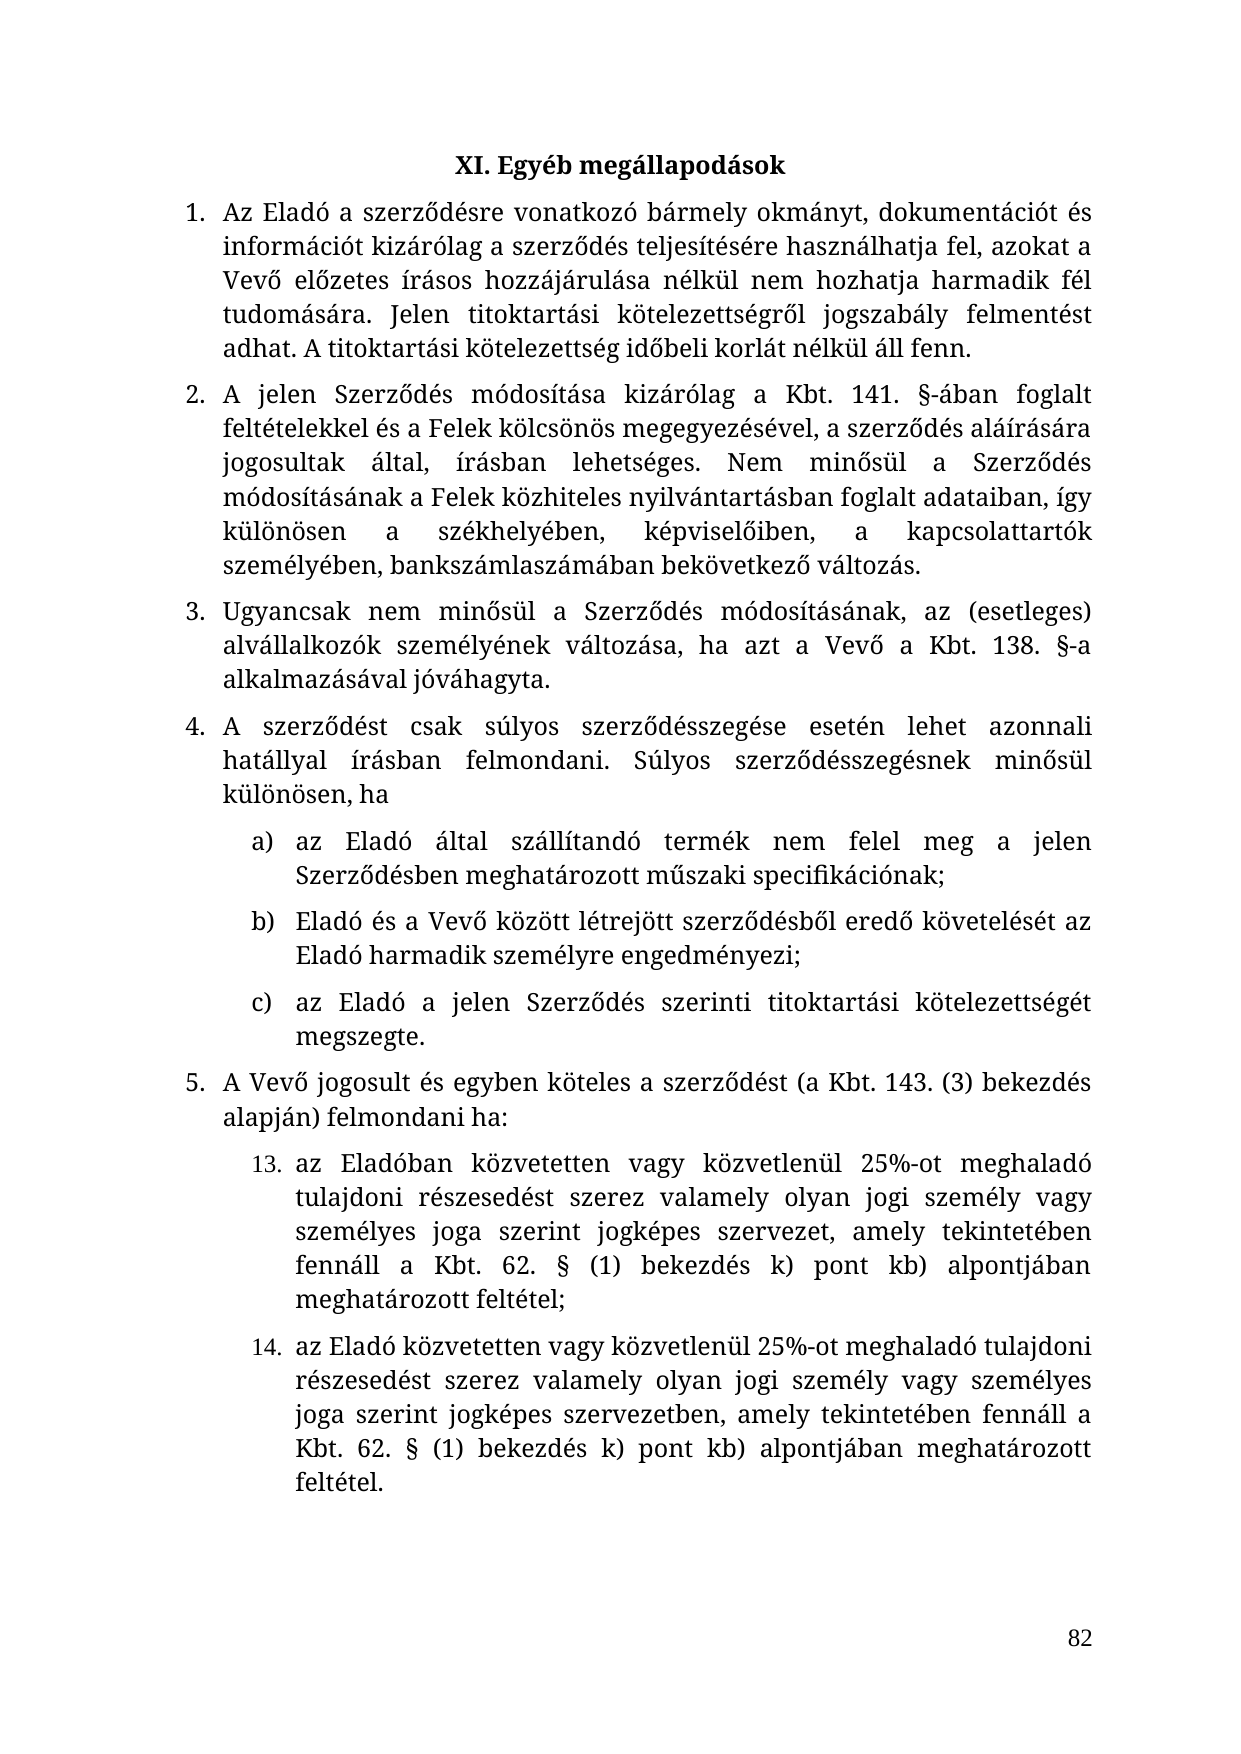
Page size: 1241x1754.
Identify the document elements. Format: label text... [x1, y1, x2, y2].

list Ugyancsak nem minősül a Szerződés módosításának, az (esetleges) alvállalkozók személyének változása, ha azt a Vevő a Kbt. 138. §-a alkalmazásával jóváhagyta. [185, 594, 1093, 696]
list az Eladóban közvetetten vagy közvetlenül 25%-ot meghaladó tulajdoni részesedést szerez valamely olyan jogi személy vagy személyes joga szerint jogképes szervezet, amely tekintetében fennáll a Kbt. 62. § (1) bekezdés k) pont kb) alpontjában meghatározott feltétel; [251, 1146, 1093, 1316]
list A Vevő jogosult és egyben köteles a szerződést (a Kbt. 143. (3) bekezdés alapján) felmondani ha: [185, 1065, 1093, 1133]
list Eladó és a Vevő között létrejött szerződésből eredő követelését az Eladó harmadik személyre engedményezi; [251, 904, 1093, 972]
list az Eladó a jelen Szerződés szerinti titoktartási kötelezettségét megszegte. [251, 984, 1093, 1053]
list A szerződést csak súlyos szerződésszegése esetén lehet azonnali hatállyal írásban felmondani. Súlyos szerződésszegésnek minősül különösen, ha [185, 708, 1093, 811]
text XI. Egyéb megállapodások [148, 148, 1093, 182]
list az Eladó közvetetten vagy közvetlenül 25%-ot meghaladó tulajdoni részesedést szerez valamely olyan jogi személy vagy személyes joga szerint jogképes szervezetben, amely tekintetében fennáll a Kbt. 62. § (1) bekezdés k) pont kb) alpontjában meghatározott feltétel. [251, 1328, 1093, 1499]
list A jelen Szerződés módosítása kizárólag a Kbt. 141. §-ában foglalt feltételekkel és a Felek kölcsönös megegyezésével, a szerződés aláírására jogosultak által, írásban lehetséges. Nem minősül a Szerződés módosításának a Felek közhiteles nyilvántartásban foglalt adataiban, így különösen a székhelyében, képviselőiben, a kapcsolattartók személyében, bankszámlaszámában bekövetkező változás. [185, 377, 1093, 581]
list Az Eladó a szerződésre vonatkozó bármely okmányt, dokumentációt és információt kizárólag a szerződés teljesítésére használhatja fel, azokat a Vevő előzetes írásos hozzájárulása nélkül nem hozhatja harmadik fél tudomására. Jelen titoktartási kötelezettségről jogszabály felmentést adhat. A titoktartási kötelezettség időbeli korlát nélkül áll fenn. [185, 194, 1093, 364]
list az Eladó által szállítandó termék nem felel meg a jelen Szerződésben meghatározott műszaki specifikációnak; [251, 823, 1093, 891]
